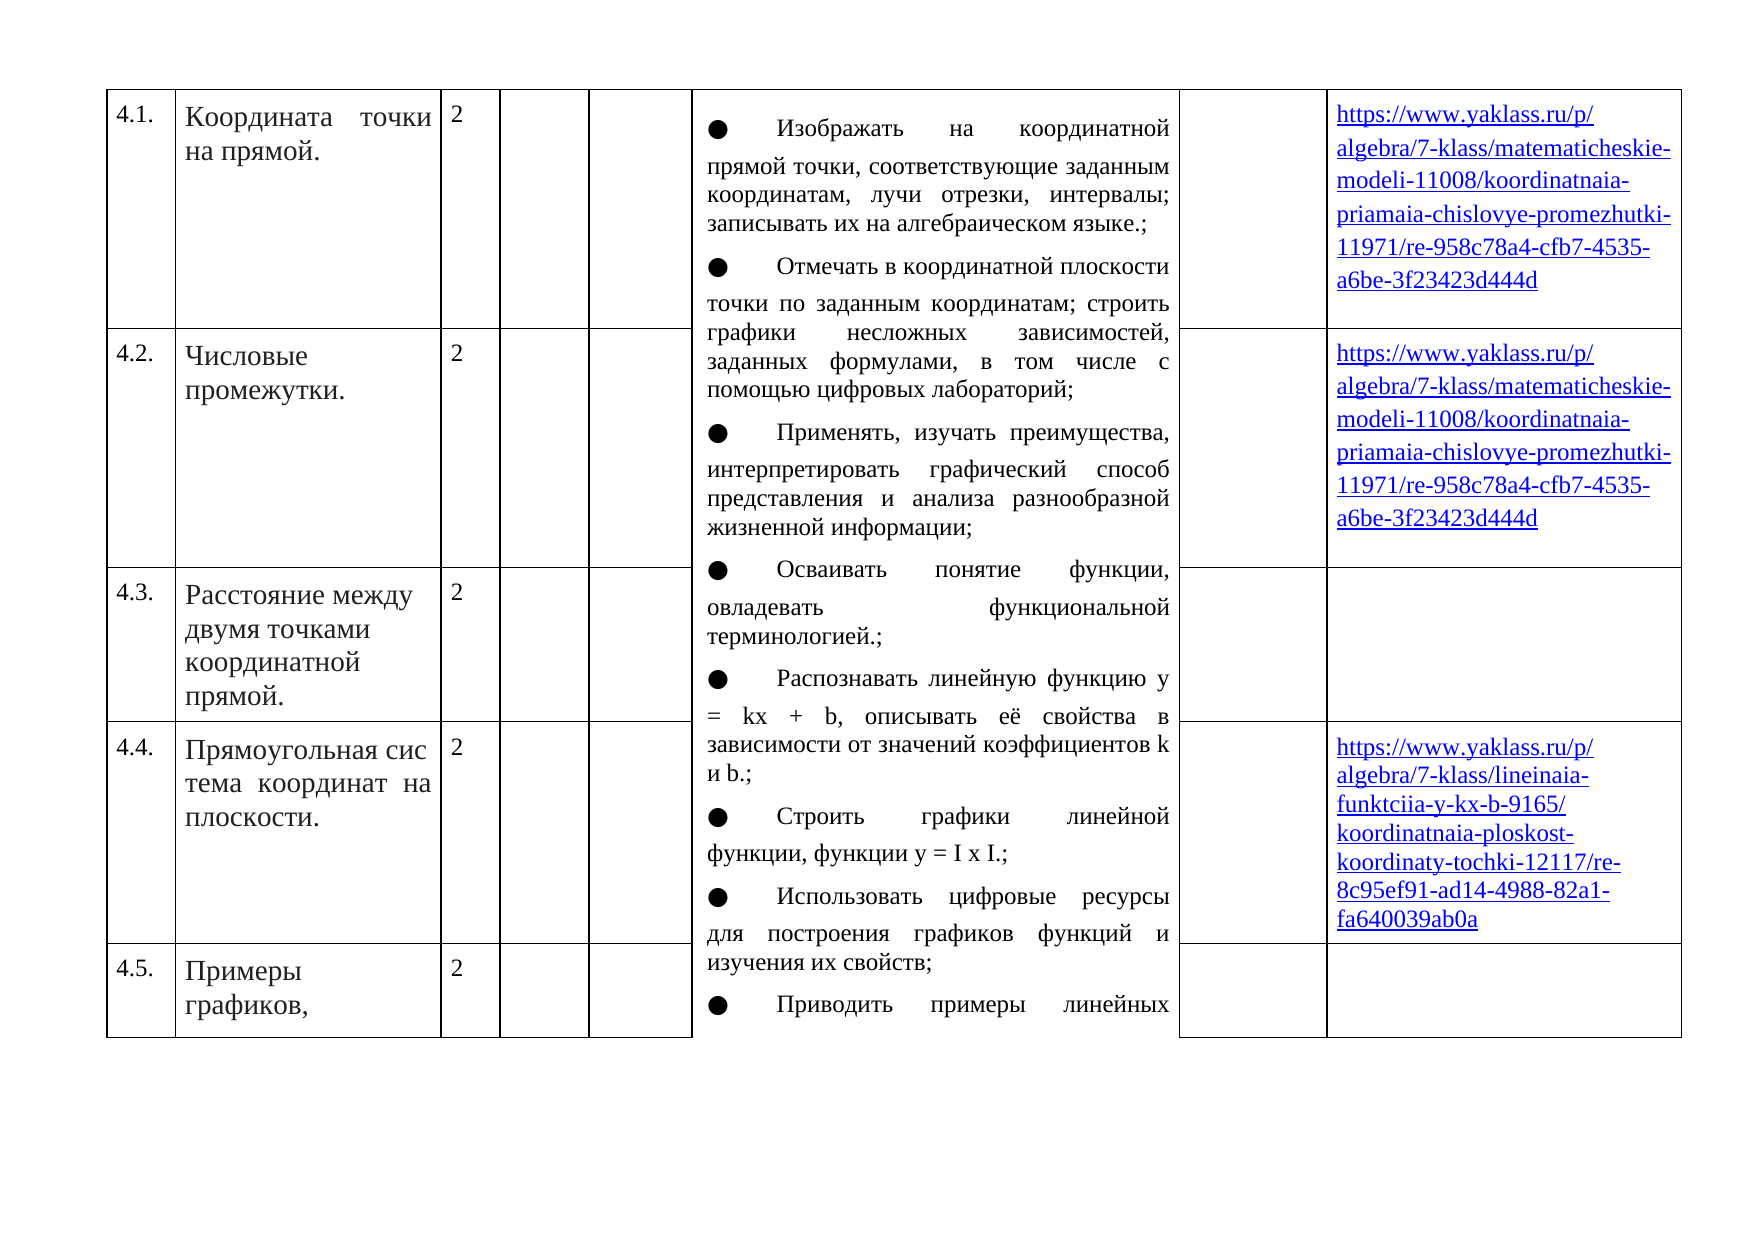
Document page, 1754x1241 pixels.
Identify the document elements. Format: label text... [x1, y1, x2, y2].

table_cell 4.1. [108, 90, 175, 327]
table_cell 2 [442, 944, 499, 1036]
table_cell [501, 722, 588, 942]
table_cell 4.4. [108, 722, 175, 942]
table_cell 2 [442, 722, 499, 942]
table_cell [1180, 329, 1326, 566]
table_cell Прямоугольная система координат на плоскости. [176, 722, 440, 942]
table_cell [693, 90, 1179, 1036]
table_cell Координата точки на прямой. [176, 90, 440, 327]
table_cell 4.5. [108, 944, 175, 1036]
table_cell [501, 944, 588, 1036]
table_cell [501, 329, 588, 566]
table_cell 2 [442, 329, 499, 566]
table_cell [590, 90, 691, 327]
table_cell [501, 90, 588, 327]
table_cell [1180, 568, 1326, 721]
table_cell 4.2. [108, 329, 175, 566]
table_cell [590, 568, 691, 721]
table_cell https://www.yaklass.ru/p/algebra/7-klass/matematicheskie-modeli-11008/koordinatnaia-priamaia-chislovye-promezhutki-11971/re-958c78a4-cfb7-4535-a6be-3f23423d444d [1328, 90, 1681, 327]
table_cell [1328, 944, 1681, 1036]
table_cell [1180, 944, 1326, 1036]
table_cell [1180, 90, 1326, 327]
table_cell Числовые промежутки. [176, 329, 440, 566]
table_cell [1328, 568, 1681, 721]
table_cell https://www.yaklass.ru/p/algebra/7-klass/matematicheskie-modeli-11008/koordinatnaia-priamaia-chislovye-promezhutki-11971/re-958c78a4-cfb7-4535-a6be-3f23423d444d [1328, 329, 1681, 566]
table_cell [501, 568, 588, 721]
table_cell [590, 944, 691, 1036]
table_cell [176, 944, 440, 1036]
table_cell Расстояние между двумя точками координатной прямой. [176, 568, 440, 721]
table_cell 2 [442, 90, 499, 327]
table_cell https://www.yaklass.ru/p/algebra/7-klass/lineinaia-funktciia-y-kx-b-9165/koordinatnaia-ploskost-koordinaty-tochki-12117/re-8c95ef91-ad14-4988-82a1-fa640039ab0a [1328, 722, 1681, 942]
table_cell [1180, 722, 1326, 942]
table_cell [590, 722, 691, 942]
table_cell [590, 329, 691, 566]
table_cell 4.3. [108, 568, 175, 721]
table_cell 2 [442, 568, 499, 721]
